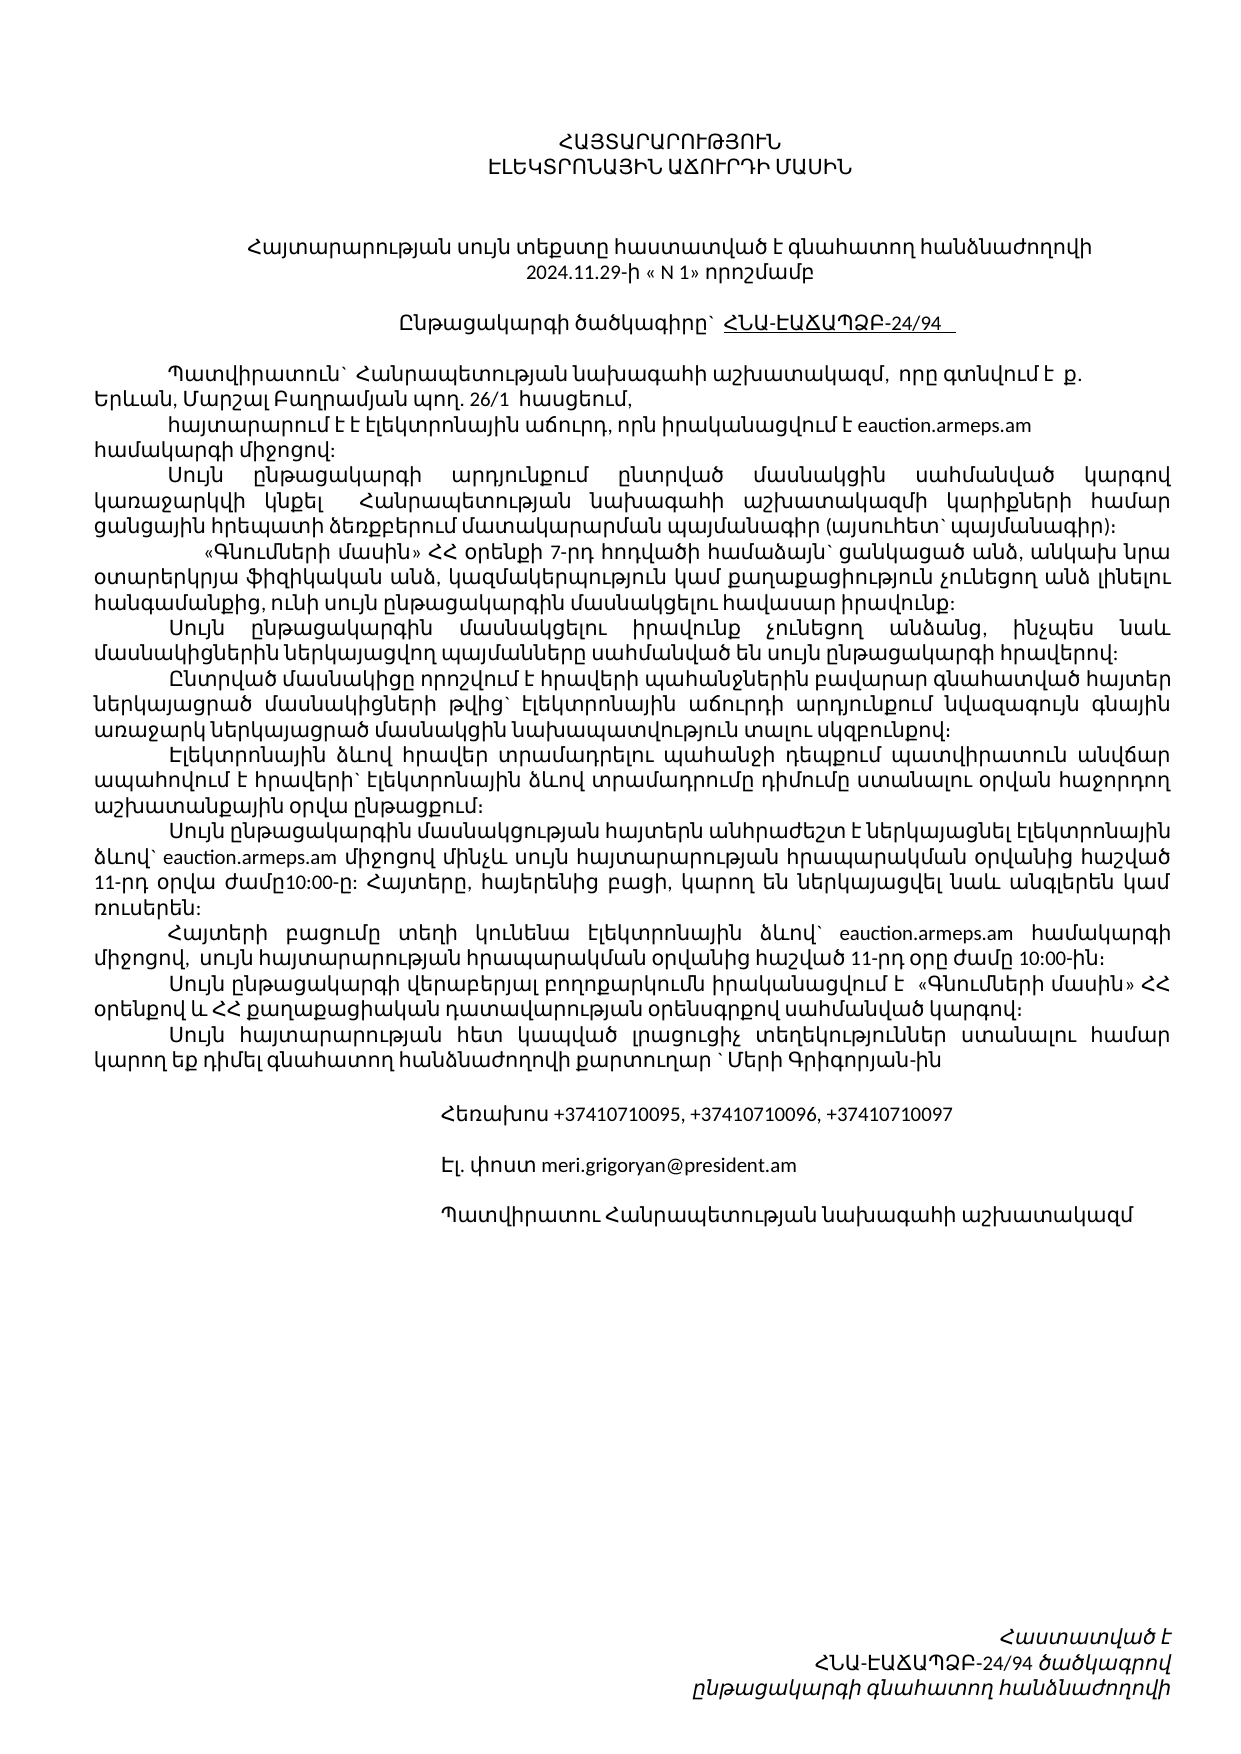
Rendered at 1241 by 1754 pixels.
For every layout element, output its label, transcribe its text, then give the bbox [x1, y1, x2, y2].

text ՀԱՅՏԱՐԱՐՈՒԹՅՈՒՆ [94, 129, 1171, 154]
text Սույն ընթացակարգի վերաբերյալ բողոքարկումն իրականացվում է «Գնումների մասին» ՀՀ օրենքով և ՀՀ քաղաքացիական դատավարության օրենսգրքով սահմանված կարգով։ [94, 971, 1171, 1022]
text Սույն հայտարարության հետ կապված լրացուցիչ տեղեկություններ ստանալու համար կարող եք դիմել գնահատող հանձնաժողովի քարտուղար ` Մերի Գրիգորյան-ին [94, 1022, 1171, 1073]
text Սույն ընթացակարգի արդյունքում ընտրված մասնակցին սահմանված կարգով կառաջարկվի կնքել Հանրապետության նախագահի աշխատակազմի կարիքների համար ցանցային հրեպատի ձեռքբերում մատակարարման պայմանագիր (այսուհետ` պայմանագիր)։ [94, 463, 1171, 539]
text Սույն ընթացակարգին մասնակցության հայտերն անհրաժեշտ է ներկայացնել էլեկտրոնային ձևով` eauction.armeps.am միջոցով մինչև սույն հայտարարության հրապարակման օրվանից հաշված 11-րդ օրվա ժամը10:00-ը: Հայտերը, հայերենից բացի, կարող են ներկայացվել նաև անգլերեն կամ ռուսերեն: [94, 818, 1171, 920]
text հայտարարում է է էլեկտրոնային աճուրդ, որն իրականացվում է eauction.armeps.am համակարգի միջոցով: [94, 412, 1171, 463]
text Հաստատված է [94, 1624, 1171, 1650]
text Ընթացակարգի ծածկագիրը` ՀՆԱ-ԷԱՃԱՊՁԲ-24/94 [94, 310, 1171, 336]
text Էլ. փոստ meri.grigoryan@president.am [94, 1152, 1171, 1177]
text «Գնումների մասին» ՀՀ օրենքի 7-րդ հոդվածի համաձայն` ցանկացած անձ, անկախ նրա օտարերկրյա ֆիզիկական անձ, կազմակերպություն կամ քաղաքացիություն չունեցող անձ լինելու հանգամանքից, ունի սույն ընթացակարգին մասնակցելու հավասար իրավունք: [94, 539, 1171, 615]
text Հայտարարության սույն տեքստը հաստատված է գնահատող հանձնաժողովի [94, 234, 1171, 259]
text Սույն ընթացակարգին մասնակցելու իրավունք չունեցող անձանց, ինչպես նաև մասնակիցներին ներկայացվող պայմանները սահմանված են սույն ընթացակարգի հրավերով: [94, 615, 1171, 666]
text Պատվիրատու Հանրապետության նախագահի աշխատակազմ [94, 1203, 1171, 1228]
text Էլեկտրոնային ձևով հրավեր տրամադրելու պահանջի դեպքում պատվիրատուն անվճար ապահովում է հրավերի` էլեկտրոնային ձևով տրամադրումը դիմումը ստանալու օրվան հաջորդող աշխատանքային օրվա ընթացքում։ [94, 742, 1171, 818]
text ԷԼԵԿՏՐՈՆԱՅԻՆ ԱՃՈՒՐԴԻ ՄԱՍԻՆ [94, 154, 1171, 180]
text Հայտերի բացումը տեղի կունենա էլեկտրոնային ձևով` eauction.armeps.am համակարգի միջոցով, սույն հայտարարության հրապարակման օրվանից հաշված 11-րդ օրը ժամը 10:00-ին։ [94, 920, 1171, 971]
text ընթացակարգի գնահատող հանձնաժողովի [94, 1675, 1171, 1701]
text 2024.11.29 -ի « N 1» որոշմամբ [94, 259, 1171, 285]
text Պատվիրատուն` Հանրապետության նախագահի աշխատակազմ, որը գտնվում է ք. Երևան, Մարշալ Բաղրամյան պող. 26/1 հասցեում, [94, 361, 1171, 412]
text ՀՆԱ-ԷԱՃԱՊՁԲ-24/94 ծածկագրով [94, 1650, 1171, 1675]
text Ընտրված մասնակիցը որոշվում է հրավերի պահանջներին բավարար գնահատված հայտեր ներկայացրած մասնակիցների թվից` էլեկտրոնային աճուրդի արդյունքում նվազագույն գնային առաջարկ ներկայացրած մասնակցին նախապատվություն տալու սկզբունքով։ [94, 666, 1171, 742]
text Հեռախոս +37410710095, +37410710096, +37410710097 [94, 1101, 1171, 1126]
